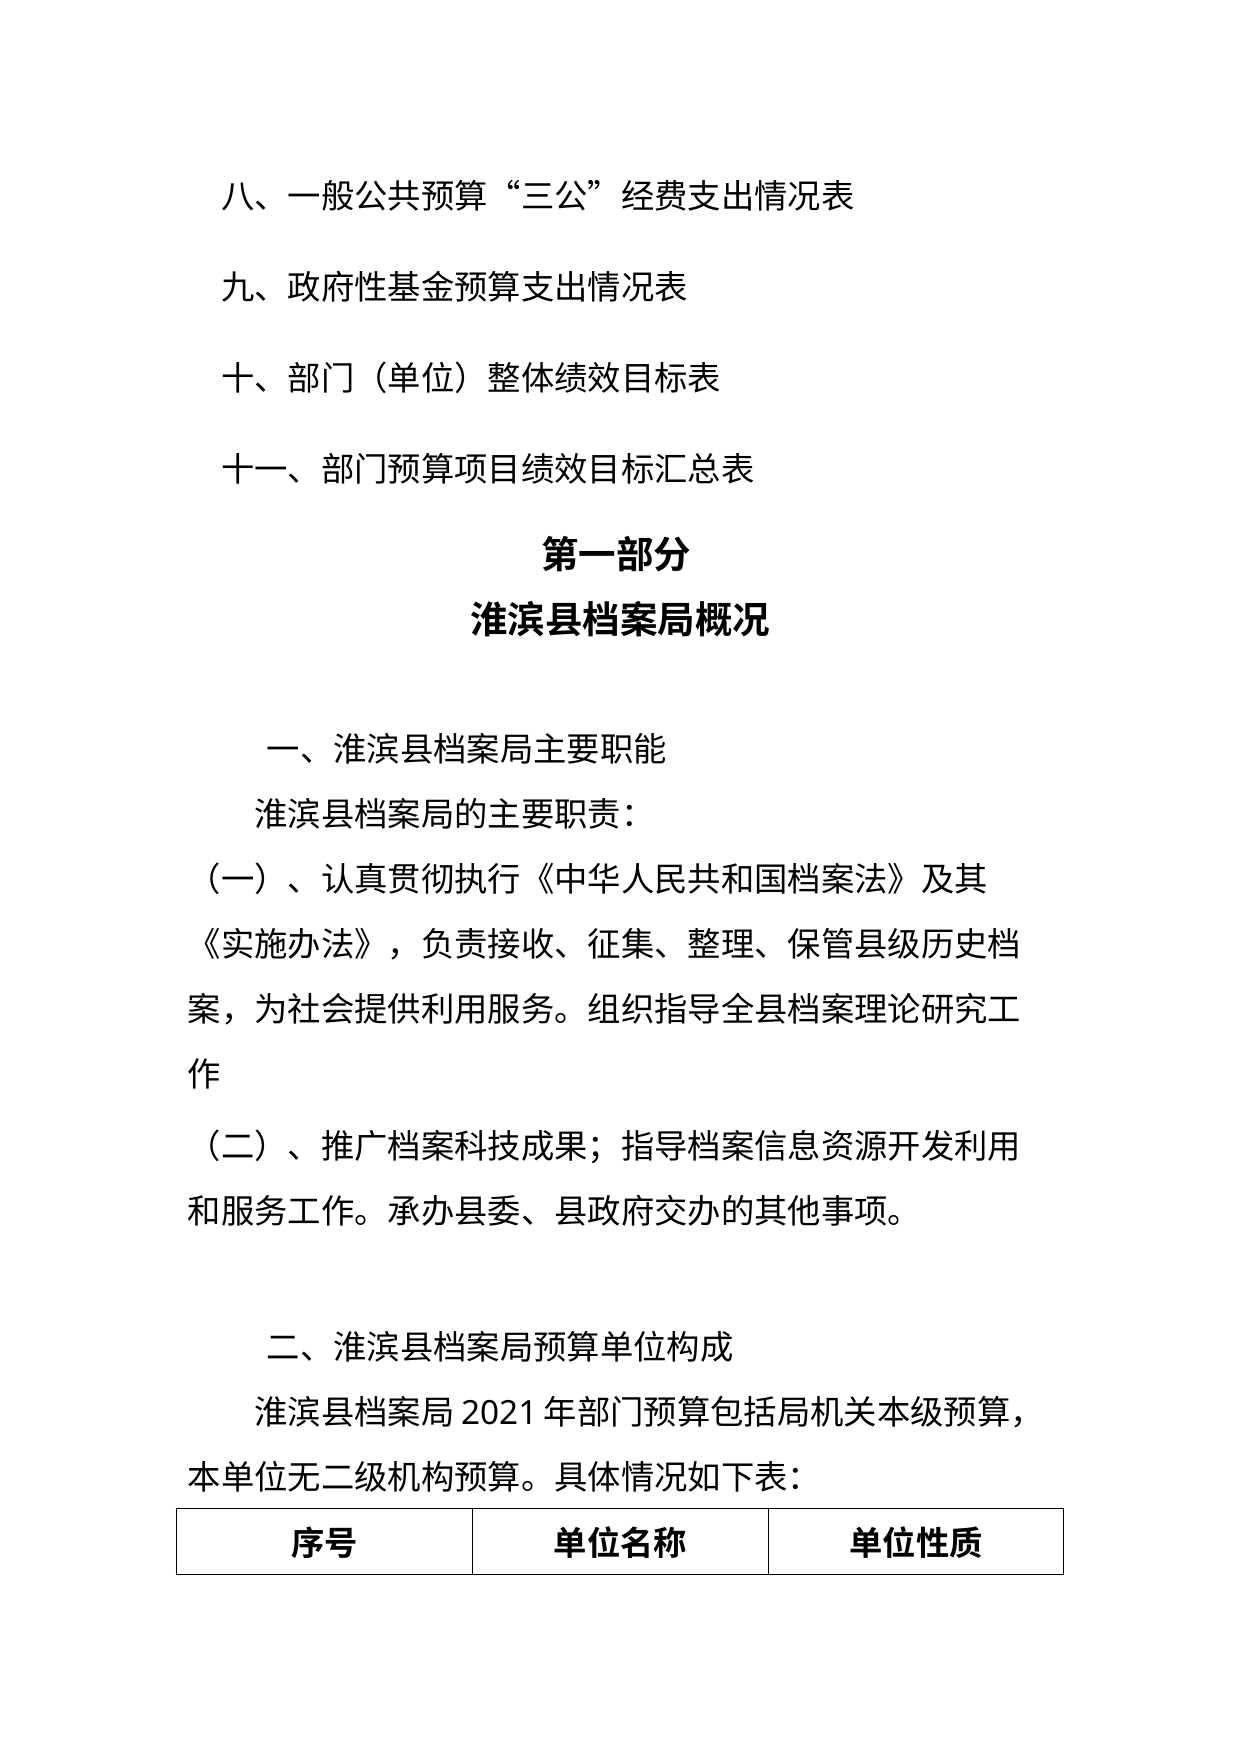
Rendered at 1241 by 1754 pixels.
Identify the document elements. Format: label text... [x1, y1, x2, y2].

table_header 单位性质 [769, 1509, 1063, 1573]
list 政府性基金预算支出情况表 [187, 253, 973, 318]
list 一般公共预算“三公”经费支出情况表 [187, 162, 973, 227]
table_header 序号 [177, 1509, 472, 1573]
list 部门预算项目绩效目标汇总表 [187, 434, 973, 499]
list 淮滨县档案局的主要职责： [187, 780, 1053, 845]
list 淮滨县档案局2021年部门预算包括局机关本级预算，本单位无二级机构预算。具体情况如下表： [187, 1377, 1053, 1507]
list 、认真贯彻执行《中华人民共和国档案法》及其《实施办法》，负责接收、征集、整理、保管县级历史档案，为社会提供利用服务。组织指导全县档案理论研究工作 [187, 845, 1053, 1105]
list 部门（单位）整体绩效目标表 [187, 343, 973, 408]
table_header 单位名称 [473, 1509, 768, 1573]
text （二）、推广档案科技成果；指导档案信息资源开发利用和服务工作。承办县委、县政府交办的其他事项。 [187, 1111, 1046, 1241]
list 淮滨县档案局预算单位构成 [200, 1312, 1053, 1377]
list 淮滨县档案局概况 [187, 585, 1053, 650]
list 淮滨县档案局主要职能 [200, 715, 1053, 780]
